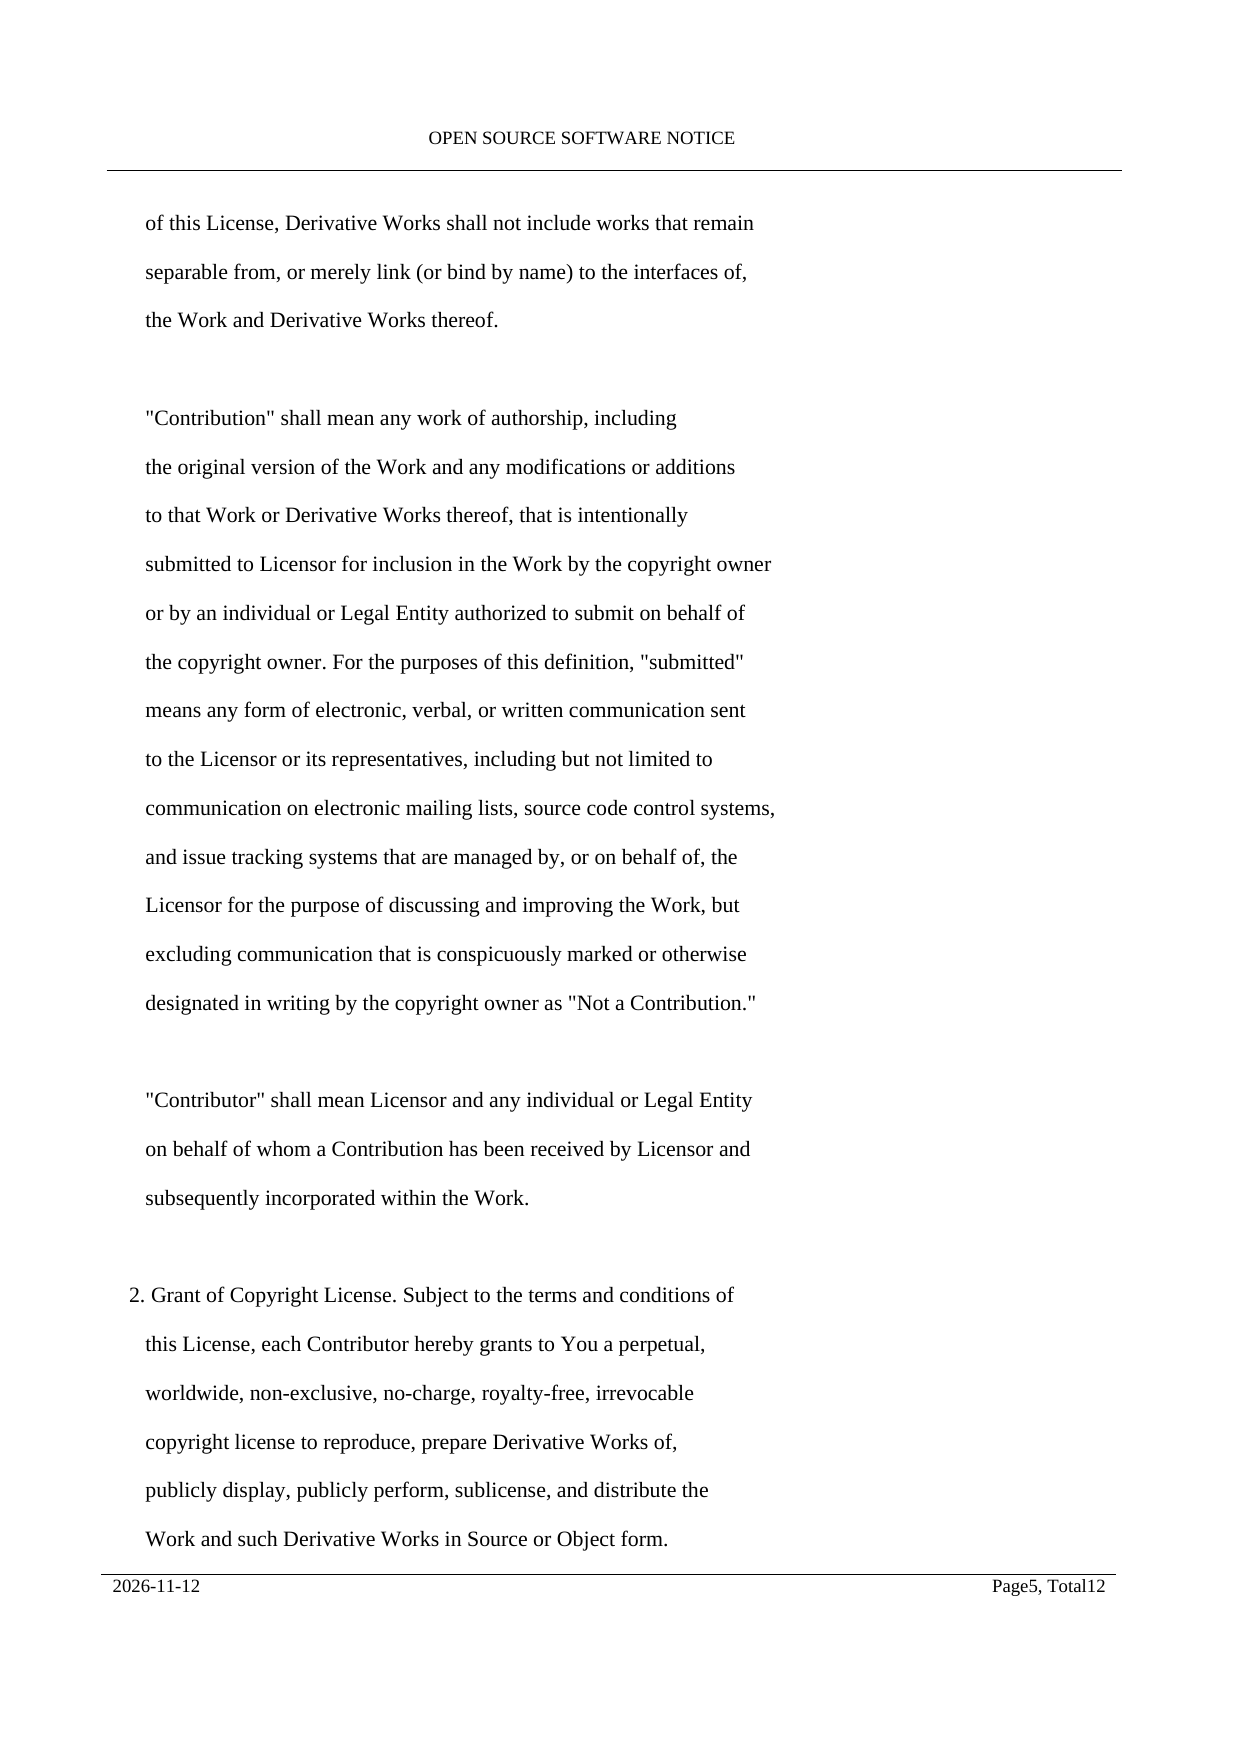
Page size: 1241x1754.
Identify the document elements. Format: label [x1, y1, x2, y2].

text [112, 206, 1128, 1555]
